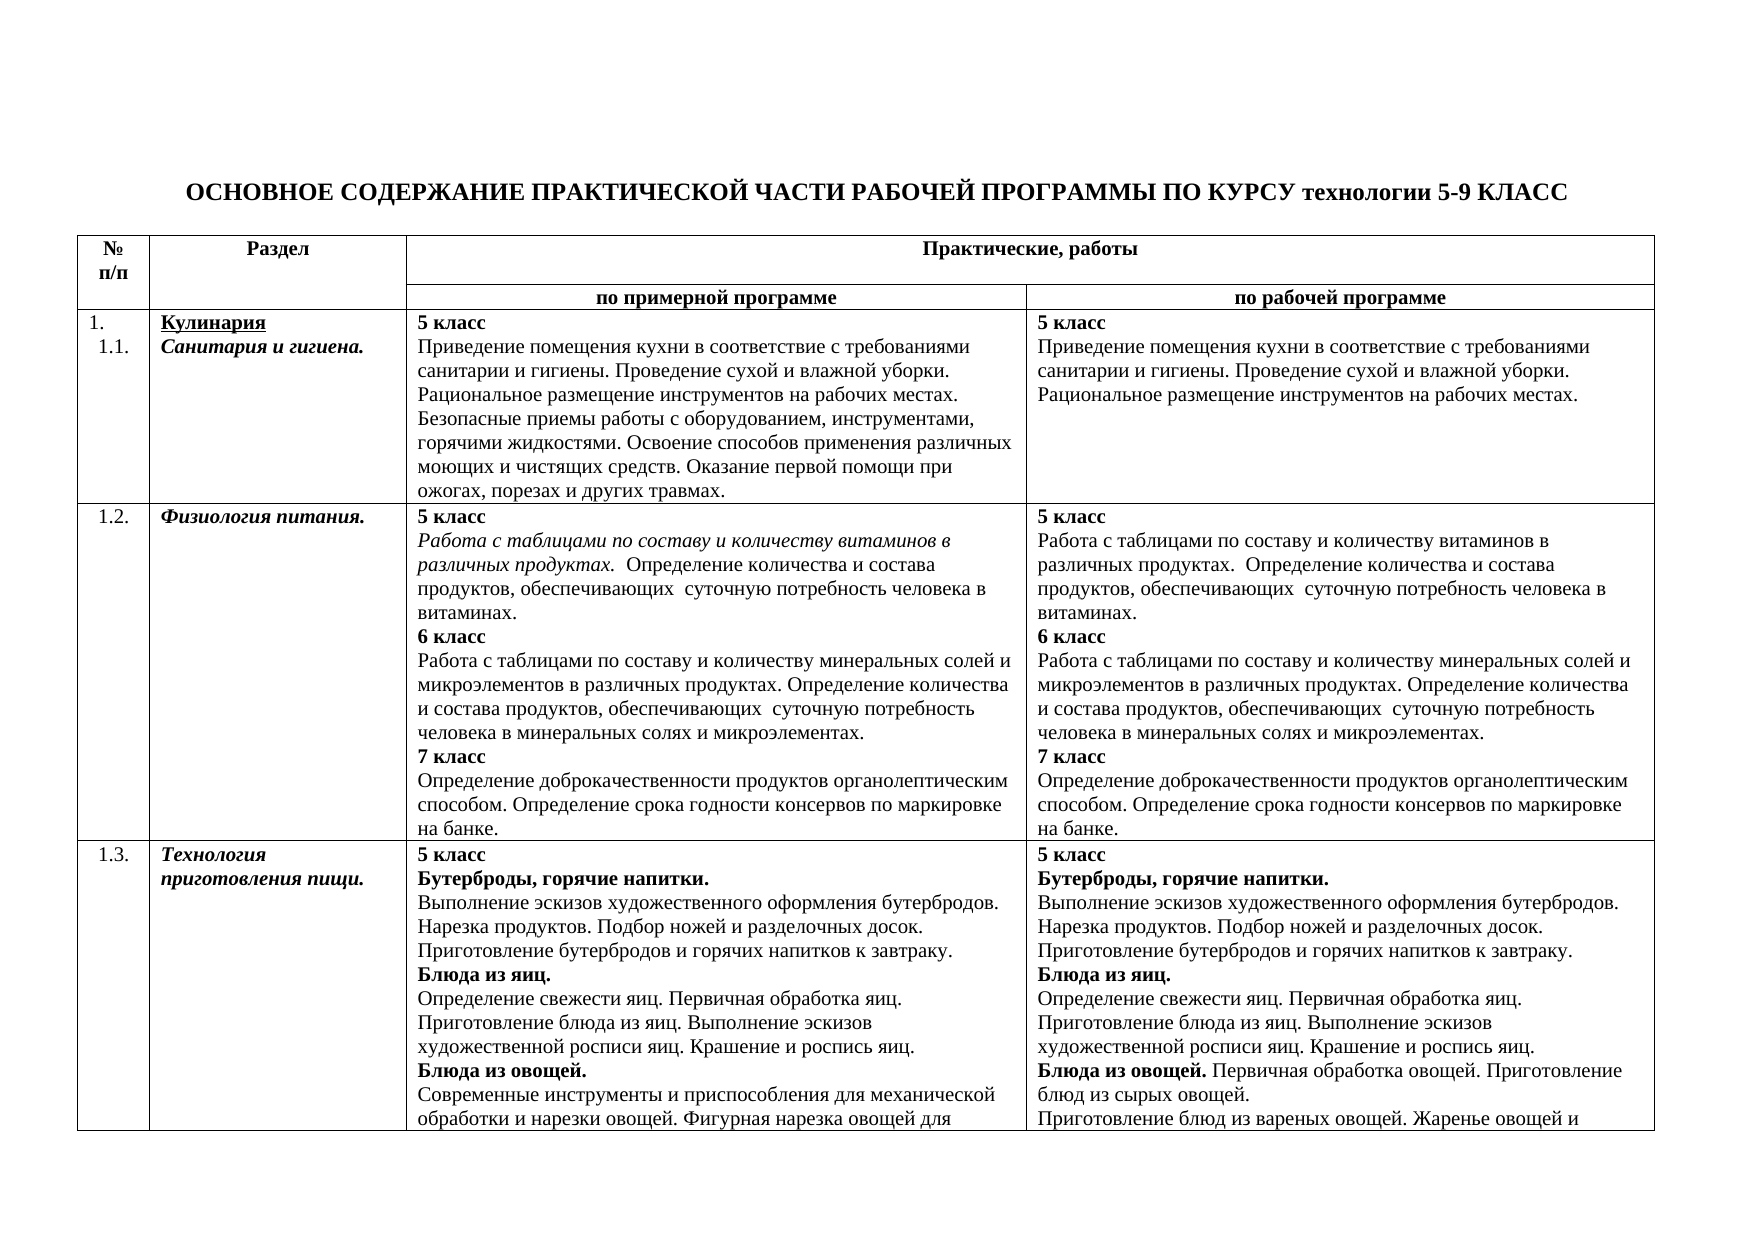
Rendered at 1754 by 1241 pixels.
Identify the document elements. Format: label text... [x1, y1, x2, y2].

text ОСНОВНОЕ СОДЕРЖАНИЕ ПРАКТИЧЕСКОЙ ЧАСТИ РАБОЧЕЙ ПРОГРАММЫ ПО КУРСУ технологии 5-9 КЛАСС [89, 177, 1665, 206]
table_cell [150, 841, 406, 1130]
table_cell 5 класс Работа с таблицами по составу и количеству витаминов в различных продуктах. Определение количества и состава продуктов, обеспечивающих суточную потребность человека в витаминах. 6 класс Работа с таблицами по составу и количеству минеральных солей и микроэлементов в различных продуктах. Определение количества и состава продуктов, обеспечивающих суточную потребность человека в минеральных солях и микроэлементах. 7 класс Определение доброкачественности продуктов органолептическим способом. Определение срока годности консервов по маркировке на банке. [1027, 504, 1654, 840]
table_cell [407, 841, 1026, 1130]
table_cell по примерной программе [407, 285, 1026, 309]
table_cell 5 класс Приведение помещения кухни в соответствие с требованиями санитарии и гигиены. Проведение сухой и влажной уборки. Рациональное размещение инструментов на рабочих местах. Безопасные приемы работы с оборудованием, инструментами, горячими жидкостями. Освоение способов применения различных моющих и чистящих средств. Оказание первой помощи при ожогах, порезах и других травмах. [407, 310, 1026, 502]
table_header № п/п [78, 236, 149, 309]
table_cell 1.3. [78, 841, 149, 1130]
table_cell Физиология питания. [150, 504, 406, 840]
table_header Раздел [150, 236, 406, 309]
table_header Практические, работы [407, 236, 1654, 284]
table_cell 5 класс Работа с таблицами по составу и количеству витаминов в различных продуктах. Определение количества и состава продуктов, обеспечивающих суточную потребность человека в витаминах. 6 класс Работа с таблицами по составу и количеству минеральных солей и микроэлементов в различных продуктах. Определение количества и состава продуктов, обеспечивающих суточную потребность человека в минеральных солях и микроэлементах. 7 класс Определение доброкачественности продуктов органолептическим способом. Определение срока годности консервов по маркировке на банке. [407, 504, 1026, 840]
table_cell по рабочей программе [1027, 285, 1654, 309]
table_cell 1.1. [78, 310, 149, 502]
table_cell Кулинария Санитария и гигиена. [150, 310, 406, 502]
table_cell 1.2. [78, 504, 149, 840]
table_cell 5 класс Приведение помещения кухни в соответствие с требованиями санитарии и гигиены. Проведение сухой и влажной уборки. Рациональное размещение инструментов на рабочих местах. [1027, 310, 1654, 502]
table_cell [1027, 841, 1654, 1130]
